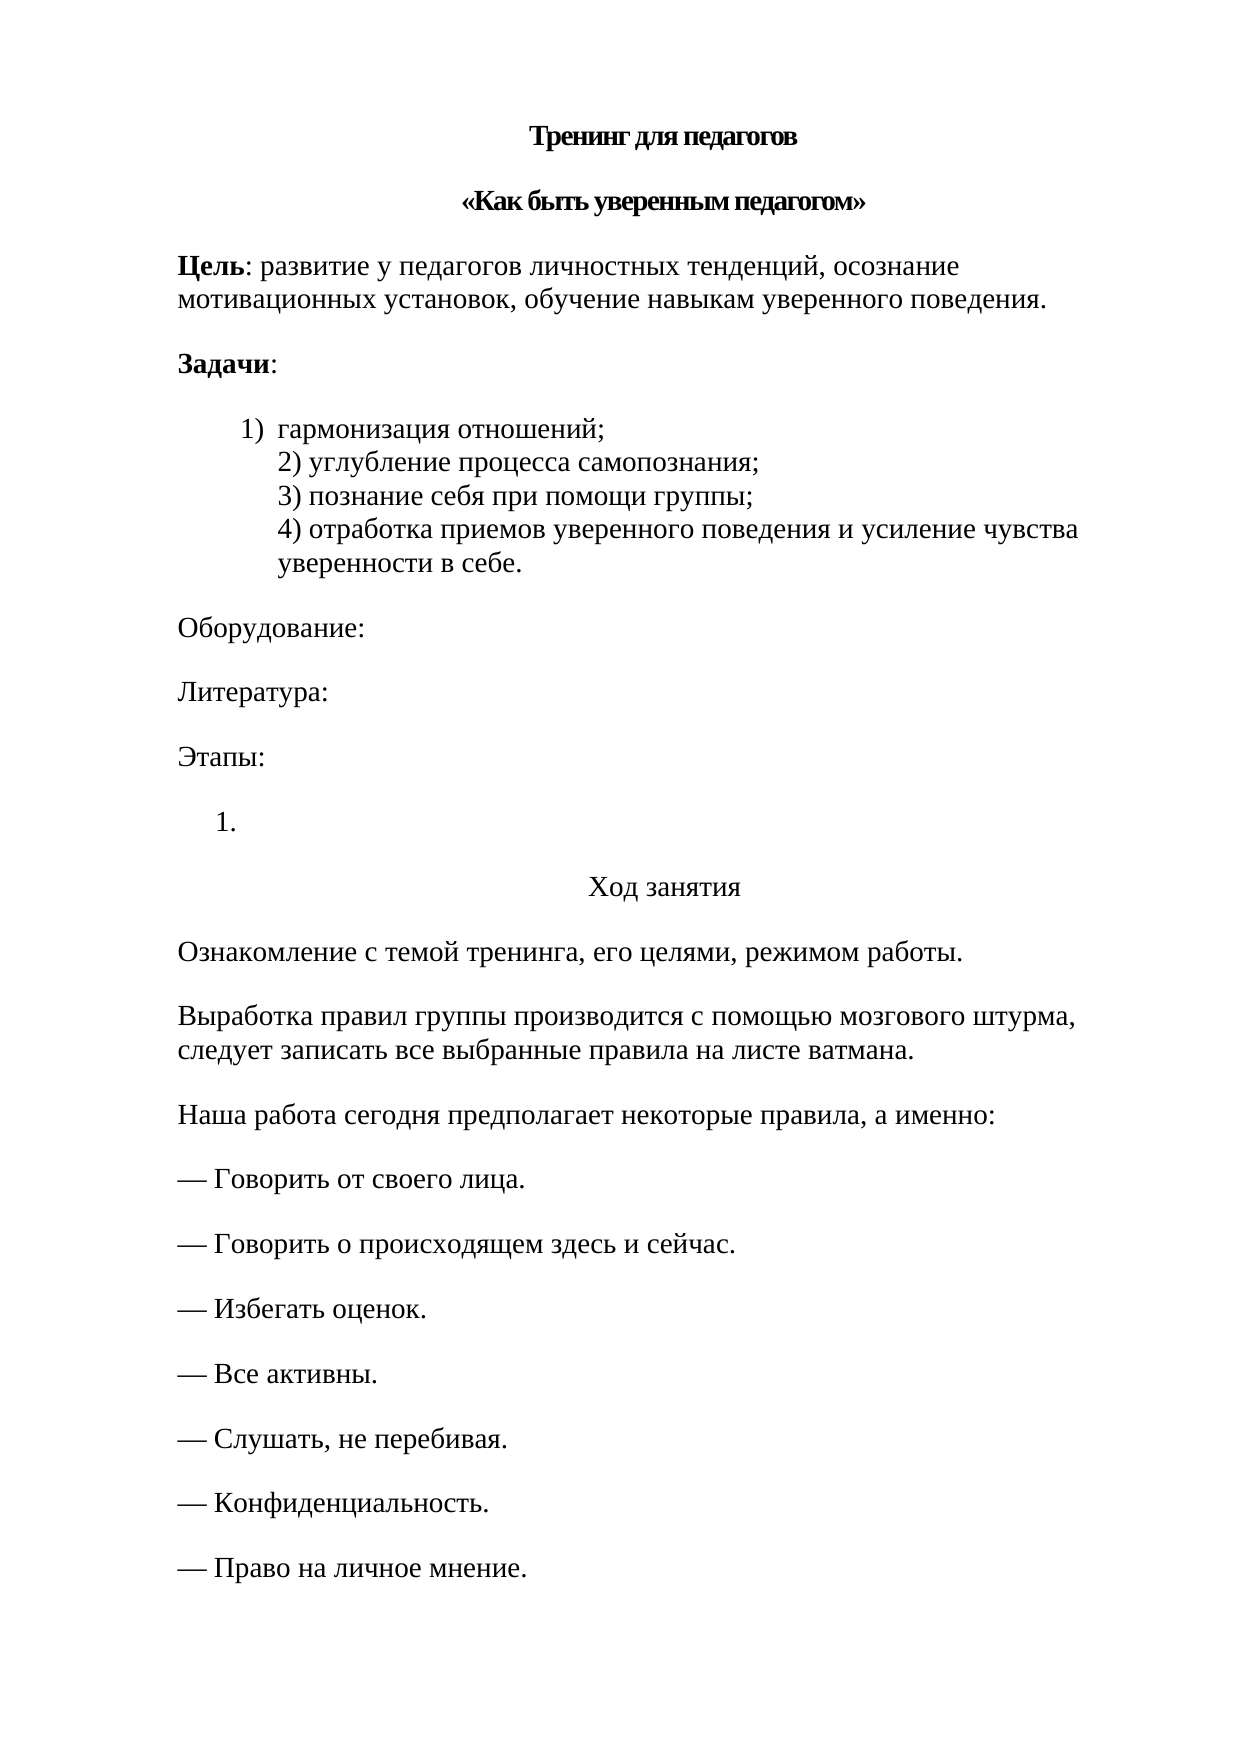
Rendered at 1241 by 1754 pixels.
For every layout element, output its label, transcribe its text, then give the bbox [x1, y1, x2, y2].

list гармонизация отношений; 2) углубление процесса самопознания; 3) познание себя при помощи группы; 4) отработка приемов уверенного поведения и усиление чувства уверенности в себе. [240, 411, 1152, 578]
text «Как быть уверенным педагогом» [177, 183, 1152, 216]
text Ход занятия [177, 869, 1152, 902]
text Цель: развитие у педагогов личностных тенденций, осознание мотивационных установок, обучение навыкам уверенного поведения. [177, 248, 1152, 315]
text — Избегать оценок. [177, 1291, 1152, 1325]
text Выработка правил группы производится с помощью мозгового штурма, следует записать все выбранные правила на листе ватмана. [177, 998, 1152, 1066]
text — Конфиденциальность. [177, 1486, 1152, 1519]
text — Все активны. [177, 1356, 1152, 1389]
text Оборудование: [177, 610, 1152, 643]
text Наша работа сегодня предполагает некоторые правила, а именно: [177, 1097, 1152, 1130]
text — Говорить от своего лица. [177, 1162, 1152, 1195]
text Тренинг для педагогов [177, 118, 1152, 152]
text Задачи: [177, 346, 1152, 379]
text Этапы: [177, 739, 1152, 773]
text — Право на личное мнение. [177, 1550, 1152, 1584]
text Литература: [177, 674, 1152, 708]
text Ознакомление с темой тренинга, его целями, режимом работы. [177, 934, 1152, 967]
text — Слушать, не перебивая. [177, 1421, 1152, 1454]
text — Говорить о происходящем здесь и сейчас. [177, 1226, 1152, 1260]
